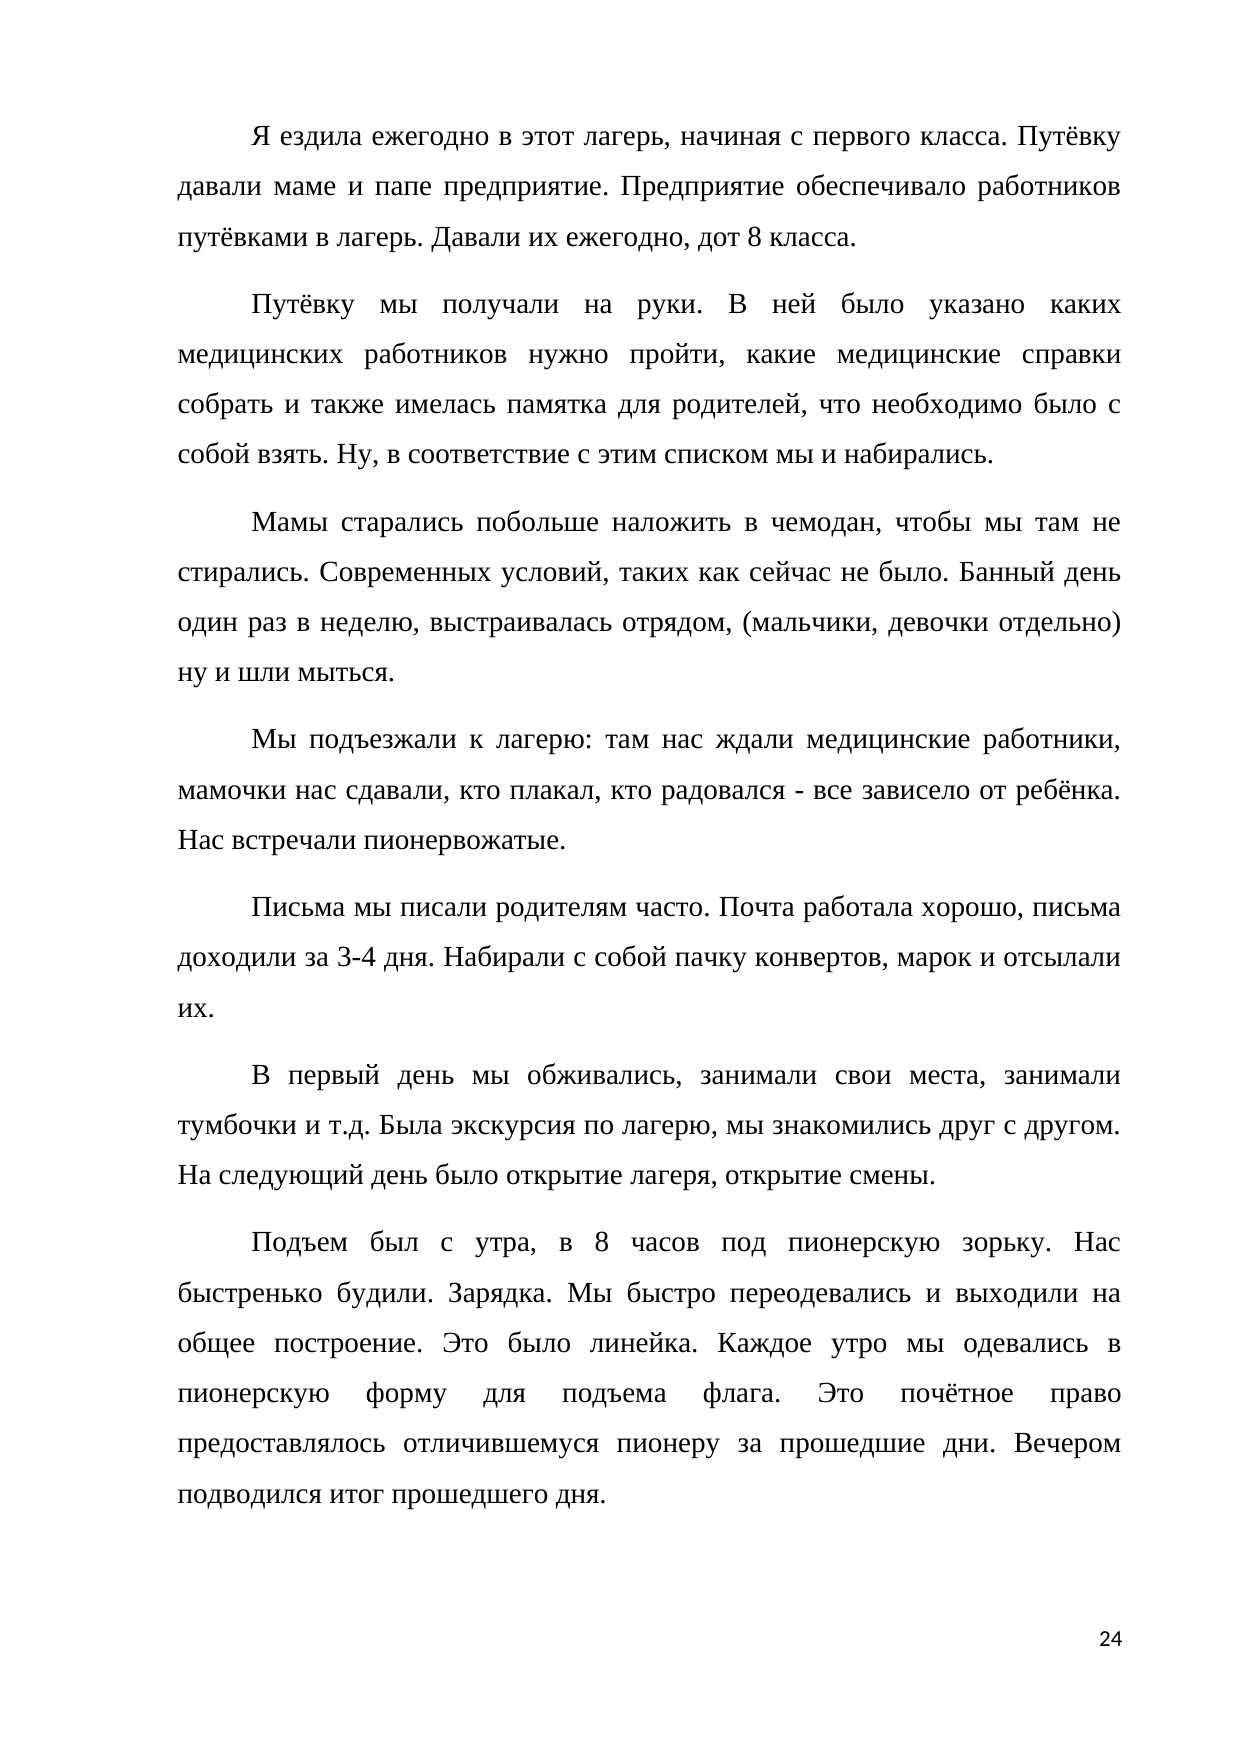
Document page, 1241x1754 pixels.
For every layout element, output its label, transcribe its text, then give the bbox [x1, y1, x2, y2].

text Письма мы писали родителям часто. Почта работала хорошо, письма доходили за 3-4 дня. Набирали с собой пачку конвертов, марок и отсылали их. [177, 889, 1122, 1023]
text Путёвку мы получали на руки. В ней было указано каких медицинских работников нужно пройти, какие медицинские справки собрать и также имелась памятка для родителей, что необходимо было с собой взять. Ну, в соответствие с этим списком мы и набирались. [177, 286, 1122, 470]
text Мы подъезжали к лагерю: там нас ждали медицинские работники, мамочки нас сдавали, кто плакал, кто радовался - все зависело от ребёнка. Нас встречали пионервожатые. [177, 722, 1122, 856]
text Подъем был с утра, в 8 часов под пионерскую зорьку. Нас быстренько будили. Зарядка. Мы быстро переодевались и выходили на общее построение. Это было линейка. Каждое утро мы одевались в пионерскую форму для подъема флага. Это почётное право предоставлялось отличившемуся пионеру за прошедшие дни. Вечером подводился итог прошедшего дня. [177, 1224, 1122, 1509]
text Мамы старались побольше наложить в чемодан, чтобы мы там не стирались. Современных условий, таких как сейчас не было. Банный день один раз в неделю, выстраивалась отрядом, (мальчики, девочки отдельно) ну и шли мыться. [177, 504, 1122, 688]
text В первый день мы обживались, занимали свои места, занимали тумбочки и т.д. Была экскурсия по лагерю, мы знакомились друг с другом. На следующий день было открытие лагеря, открытие смены. [177, 1057, 1122, 1191]
text Я ездила ежегодно в этот лагерь, начиная с первого класса. Путёвку давали маме и папе предприятие. Предприятие обеспечивало работников путёвками в лагерь. Давали их ежегодно, дот 8 класса. [177, 118, 1122, 252]
